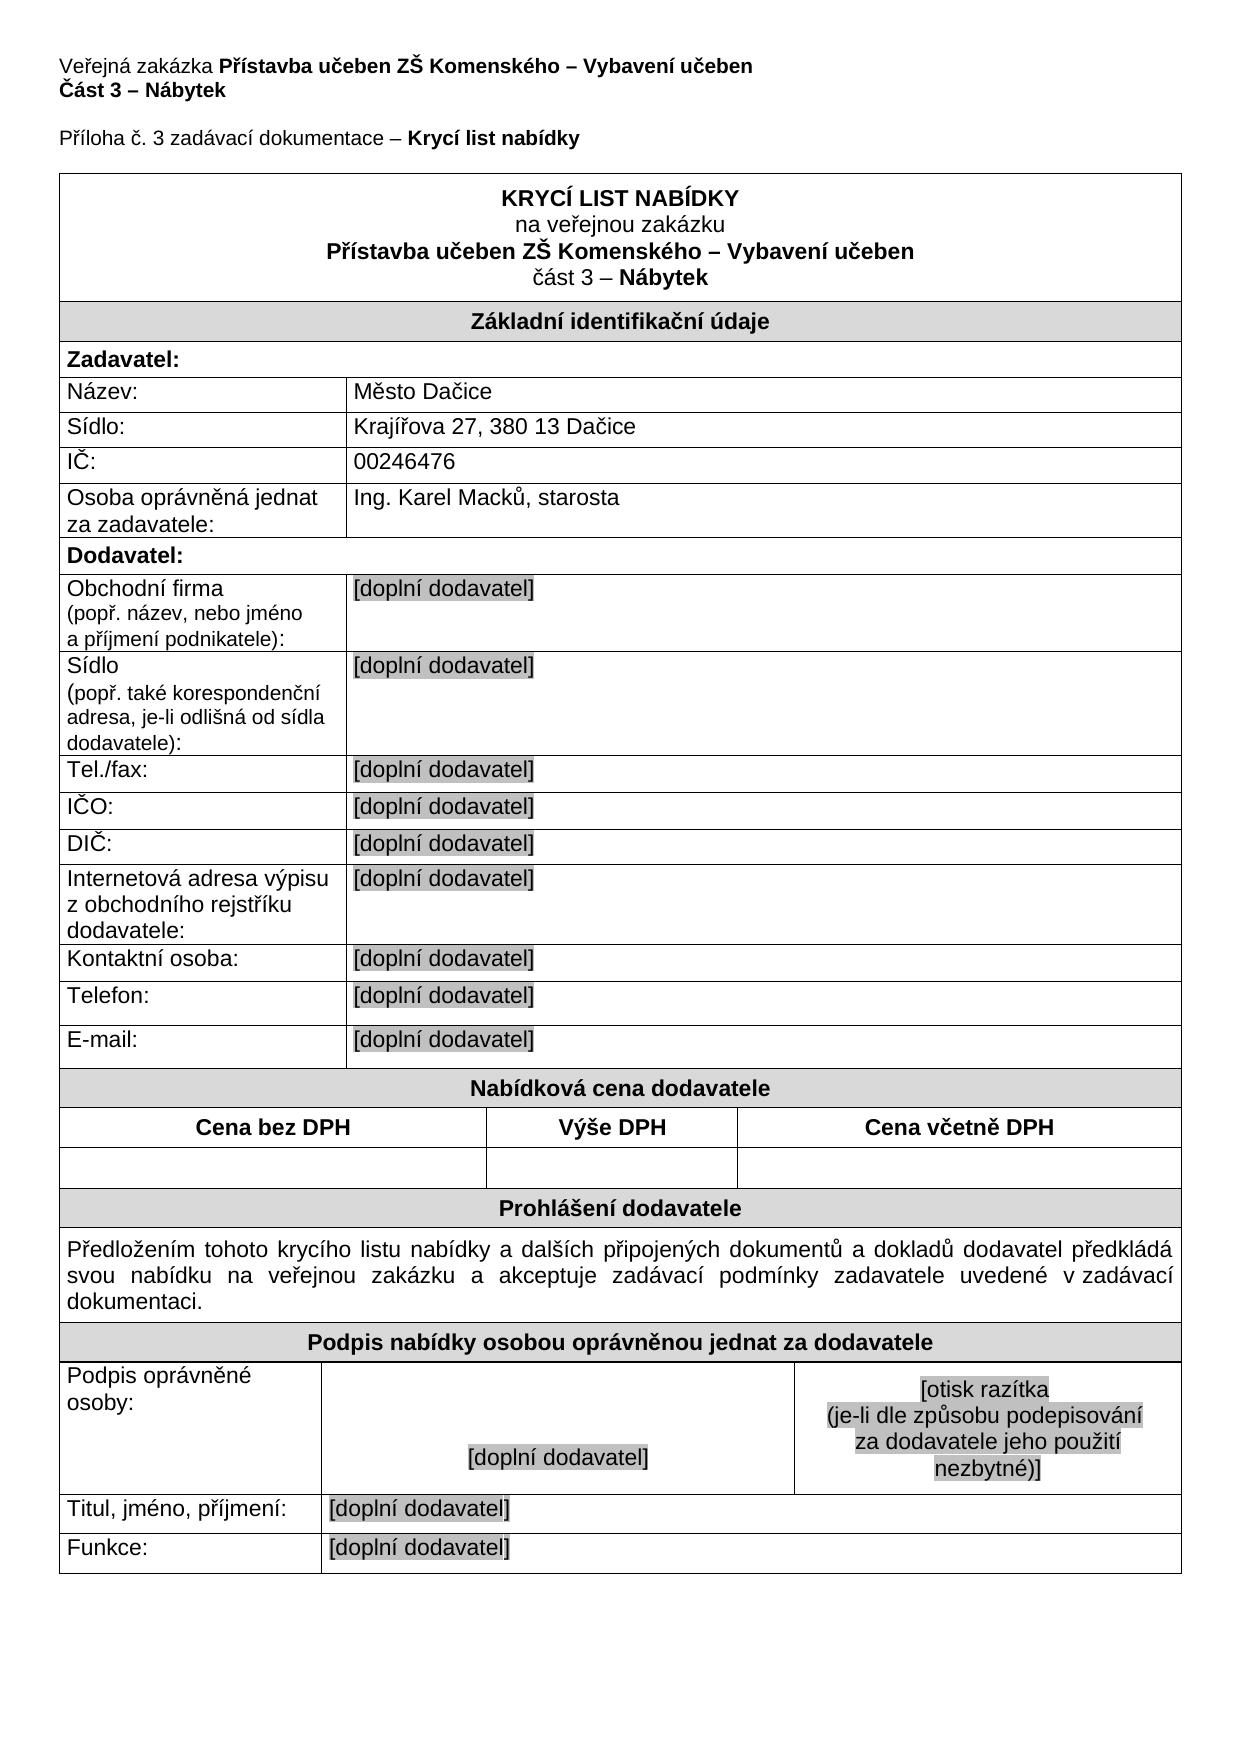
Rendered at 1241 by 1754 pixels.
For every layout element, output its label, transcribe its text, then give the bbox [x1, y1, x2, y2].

table_cell Obchodní firma (popř. název, nebo jméno a příjmení podnikatele): [60, 575, 346, 651]
table_cell Prohlášení dodavatele [60, 1189, 1181, 1227]
table_cell Sídlo: [60, 413, 346, 447]
table_cell IČ: [60, 448, 346, 483]
table_cell [otisk razítka (je-li dle způsobu podepisování za dodavatele jeho použití nezbytné)] [795, 1363, 1181, 1494]
table_cell [487, 1148, 737, 1188]
table_cell Název: [60, 378, 346, 412]
table_cell [doplní dodavatel] [322, 1495, 1181, 1533]
table_cell Základní identifikační údaje [60, 302, 1181, 341]
table_cell Sídlo (popř. také korespondenční adresa, je-li odlišná od sídla dodavatele): [60, 652, 346, 755]
table_cell [doplní dodavatel] [347, 945, 1181, 981]
table_cell [60, 1148, 486, 1188]
table_cell [doplní dodavatel] [347, 830, 1181, 864]
table_cell [346, 538, 1181, 573]
table_cell Cena bez DPH [60, 1108, 486, 1147]
table_cell Město Dačice [347, 378, 1181, 412]
table_cell Tel./fax: [60, 756, 346, 792]
table_cell Dodavatel: [60, 538, 346, 573]
table_cell [doplní dodavatel] [347, 865, 1181, 944]
table_cell [738, 1148, 1181, 1188]
table_cell 00246476 [347, 448, 1181, 483]
table_cell Ing. Karel Macků, starosta [347, 484, 1181, 537]
table_cell Osoba oprávněná jednat za zadavatele: [60, 484, 346, 537]
table_cell Cena včetně DPH [738, 1108, 1181, 1147]
table_cell Nabídková cena dodavatele [60, 1069, 1181, 1107]
table_cell IČO: [60, 793, 346, 829]
table_cell [doplní dodavatel] [347, 1026, 1181, 1068]
table_cell Zadavatel: [60, 342, 1181, 377]
table_cell Funkce: [60, 1534, 321, 1573]
table_cell Předložením tohoto krycího listu nabídky a dalších připojených dokumentů a dokladů dodavatel předkládá svou nabídku na veřejnou zakázku a akceptuje zadávací podmínky zadavatele uvedené v zadávací dokumentaci. [60, 1228, 1181, 1322]
table_cell Podpis oprávněné osoby: [60, 1363, 321, 1494]
table_cell Titul, jméno, příjmení: [60, 1495, 321, 1533]
table_cell [doplní dodavatel] [347, 793, 1181, 829]
table_header KRYCÍ LIST NABÍDKY na veřejnou zakázku Přístavba učeben ZŠ Komenského – Vybavení učeben část 3 – Nábytek [60, 174, 1181, 301]
table_cell Výše DPH [487, 1108, 737, 1147]
table_cell E-mail: [60, 1026, 346, 1068]
table_cell Telefon: [60, 982, 346, 1025]
table_cell [doplní dodavatel] [322, 1534, 1181, 1573]
table_cell [doplní dodavatel] [347, 575, 1181, 651]
table_cell [doplní dodavatel] [347, 982, 1181, 1025]
table_cell Podpis nabídky osobou oprávněnou jednat za dodavatele [60, 1323, 1181, 1361]
table_cell Krajířova 27, 380 13 Dačice [347, 413, 1181, 447]
table_cell Kontaktní osoba: [60, 945, 346, 981]
table_cell [doplní dodavatel] [347, 756, 1181, 792]
table_cell DIČ: [60, 830, 346, 864]
table_cell Internetová adresa výpisu z obchodního rejstříku dodavatele: [60, 865, 346, 944]
table_cell [doplní dodavatel] [347, 652, 1181, 755]
table_cell [doplní dodavatel] [322, 1363, 794, 1494]
